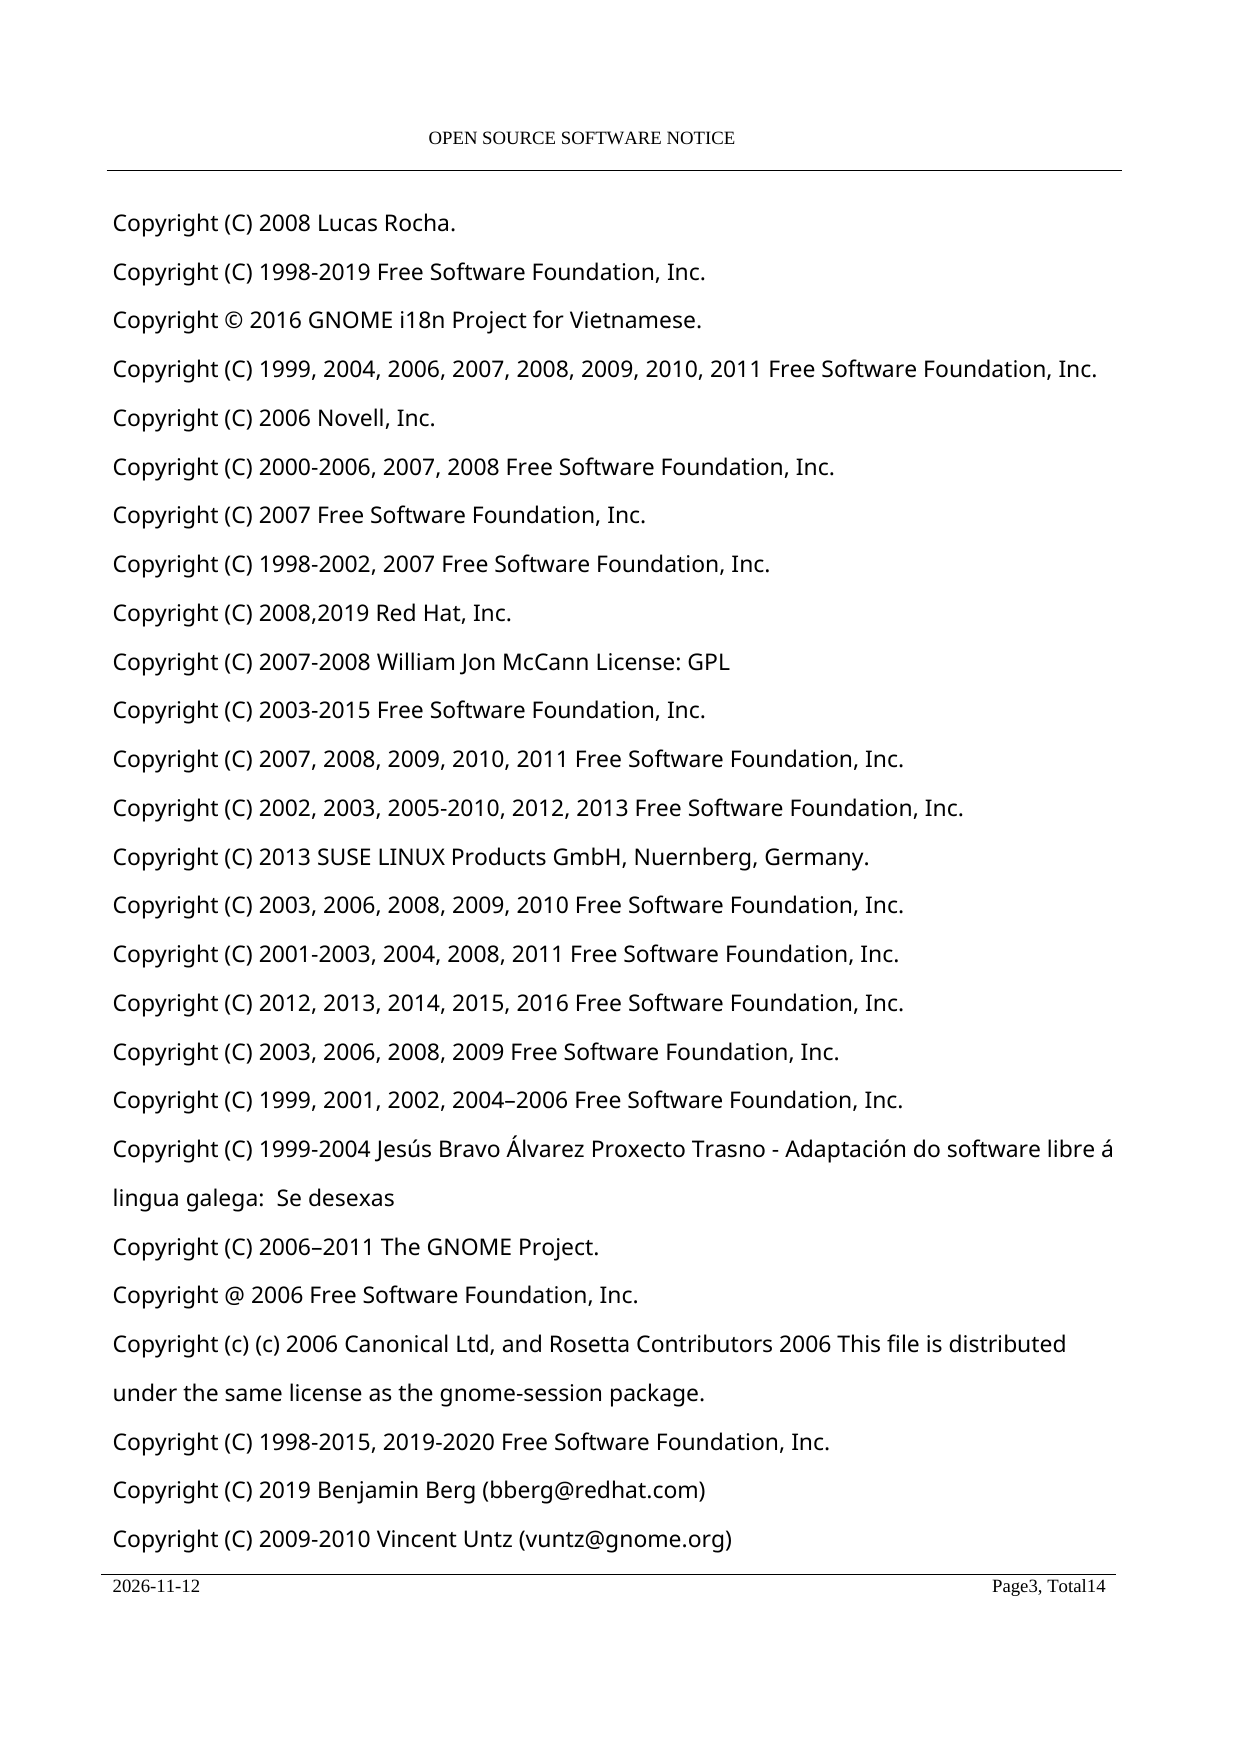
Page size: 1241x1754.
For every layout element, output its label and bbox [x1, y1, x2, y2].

text [112, 206, 1128, 1555]
